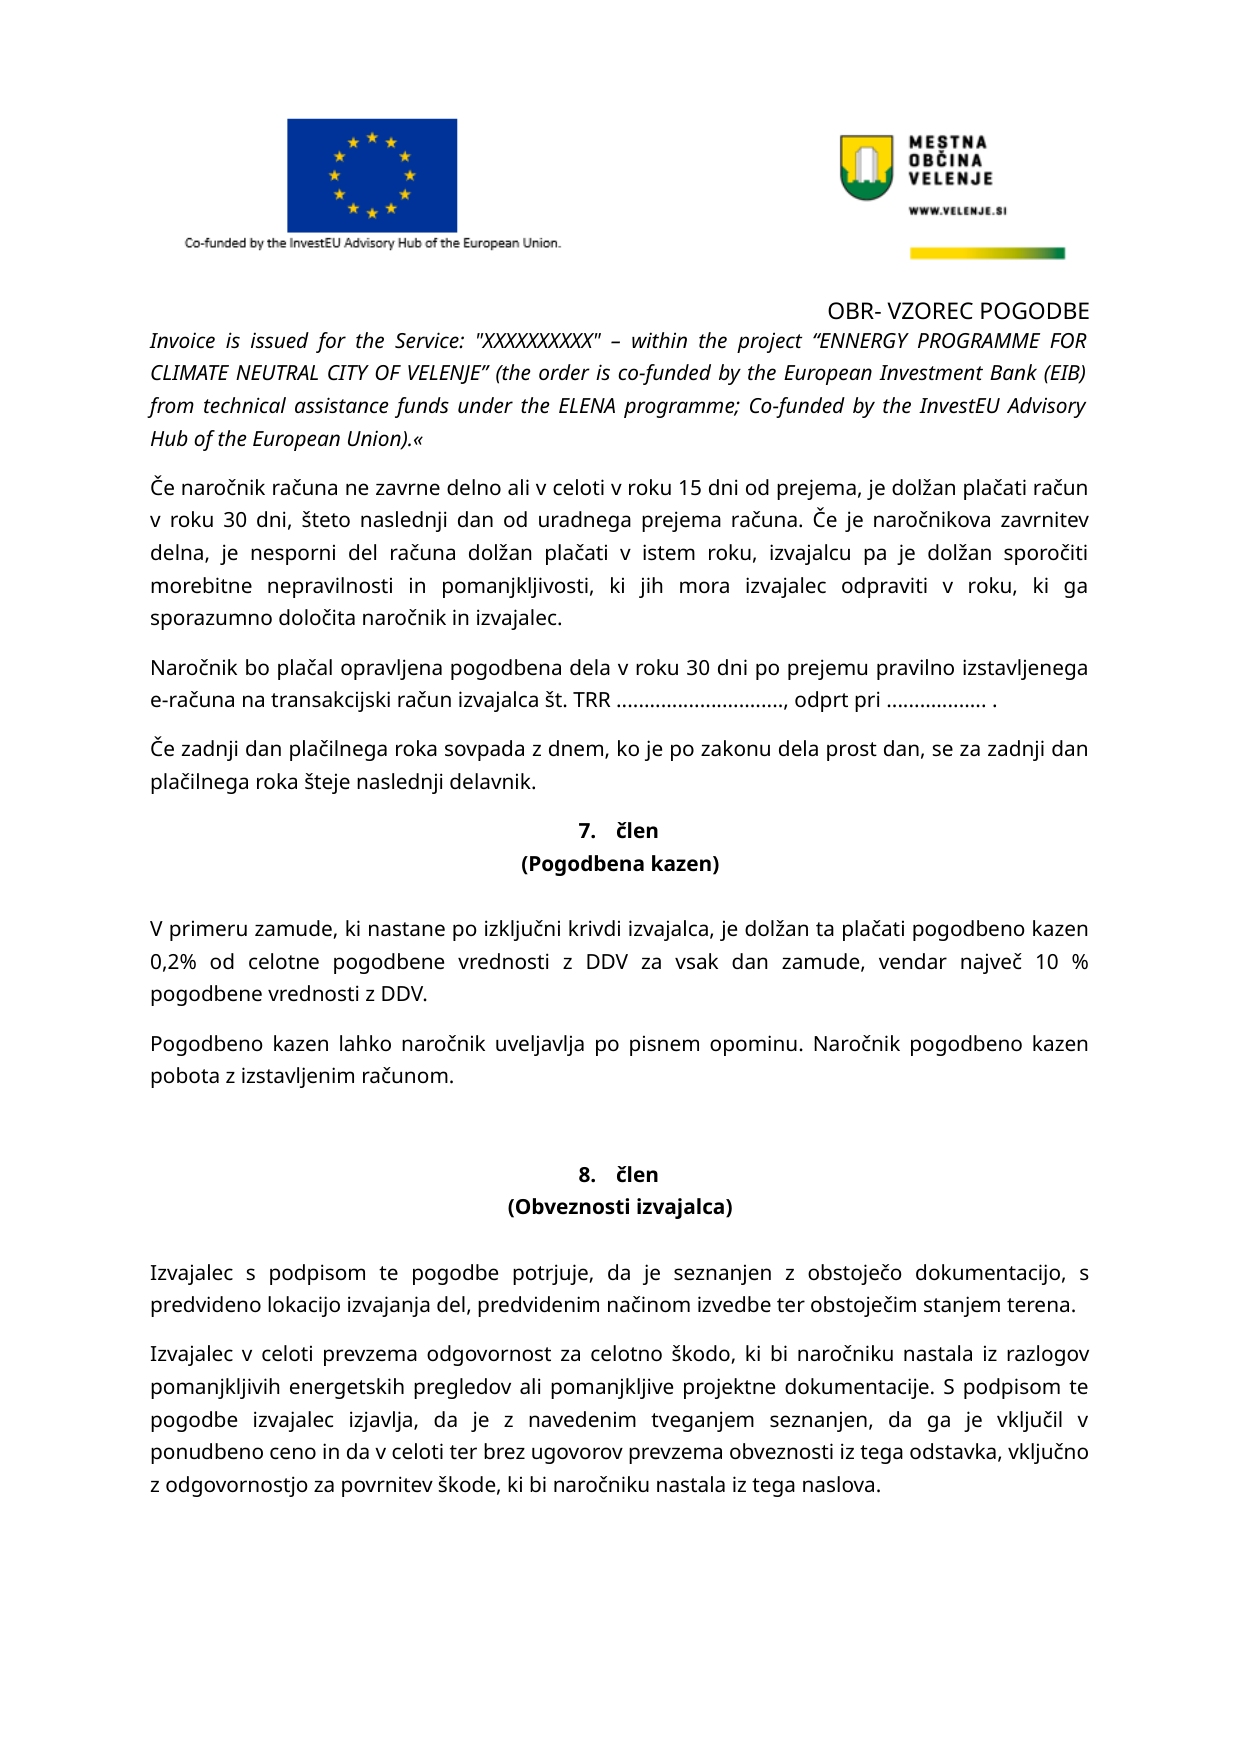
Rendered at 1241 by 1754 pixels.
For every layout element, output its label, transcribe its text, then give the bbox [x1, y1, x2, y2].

text Izvajalec v celoti prevzema odgovornost za celotno škodo, ki bi naročniku nastala iz razlogov pomanjkljivih energetskih pregledov ali pomanjkljive projektne dokumentacije. S podpisom te pogodbe izvajalec izjavlja, da je z navedenim tveganjem seznanjen, da ga je vključil v ponudbeno ceno in da v celoti ter brez ugovorov prevzema obveznosti iz tega odstavka, vključno z odgovornostjo za povrnitev škode, ki bi naročniku nastala iz tega naslova. [150, 1339, 1090, 1498]
text (Pogodbena kazen) [150, 849, 1090, 877]
text Pogodbeno kazen lahko naročnik uveljavlja po pisnem opominu. Naročnik pogodbeno kazen pobota z izstavljenim računom. [150, 1029, 1090, 1090]
text Izvajalec s podpisom te pogodbe potrjuje, da je seznanjen z obstoječo dokumentacijo, s predvideno lokacijo izvajanja del, predvidenim načinom izvedbe ter obstoječim stanjem terena. [150, 1258, 1090, 1319]
text Invoice is issued for the Service: "XXXXXXXXXX" – within the project “ENNERGY PROGRAMME FOR CLIMATE NEUTRAL CITY OF VELENJE” (the order is co-funded by the European Investment Bank (EIB) from technical assistance funds under the ELENA programme; Co-funded by the InvestEU Advisory Hub of the European Union).« [150, 326, 1090, 452]
text Če zadnji dan plačilnega roka sovpada z dnem, ko je po zakonu dela prost dan, se za zadnji dan plačilnega roka šteje naslednji delavnik. [150, 734, 1090, 796]
text Če naročnik računa ne zavrne delno ali v celoti v roku 15 dni od prejema, je dolžan plačati račun v roku 30 dni, šteto naslednji dan od uradnega prejema računa. Če je naročnikova zavrnitev delna, je nesporni del računa dolžan plačati v istem roku, izvajalcu pa je dolžan sporočiti morebitne nepravilnosti in pomanjkljivosti, ki jih mora izvajalec odpraviti v roku, ki ga sporazumno določita naročnik in izvajalec. [150, 473, 1090, 632]
list člen [578, 816, 1090, 845]
text (Obveznosti izvajalca) [150, 1192, 1090, 1221]
text Naročnik bo plačal opravljena pogodbena dela v roku 30 dni po prejemu pravilno izstavljenega e-računa na transakcijski račun izvajalca št. TRR .............................., odprt pri .................. . [150, 653, 1090, 714]
picture [150, 73, 1091, 295]
list člen [578, 1160, 1090, 1188]
text V primeru zamude, ki nastane po izključni krivdi izvajalca, je dolžan ta plačati pogodbeno kazen 0,2% od celotne pogodbene vrednosti z DDV za vsak dan zamude, vendar največ 10 % pogodbene vrednosti z DDV. [150, 914, 1090, 1008]
